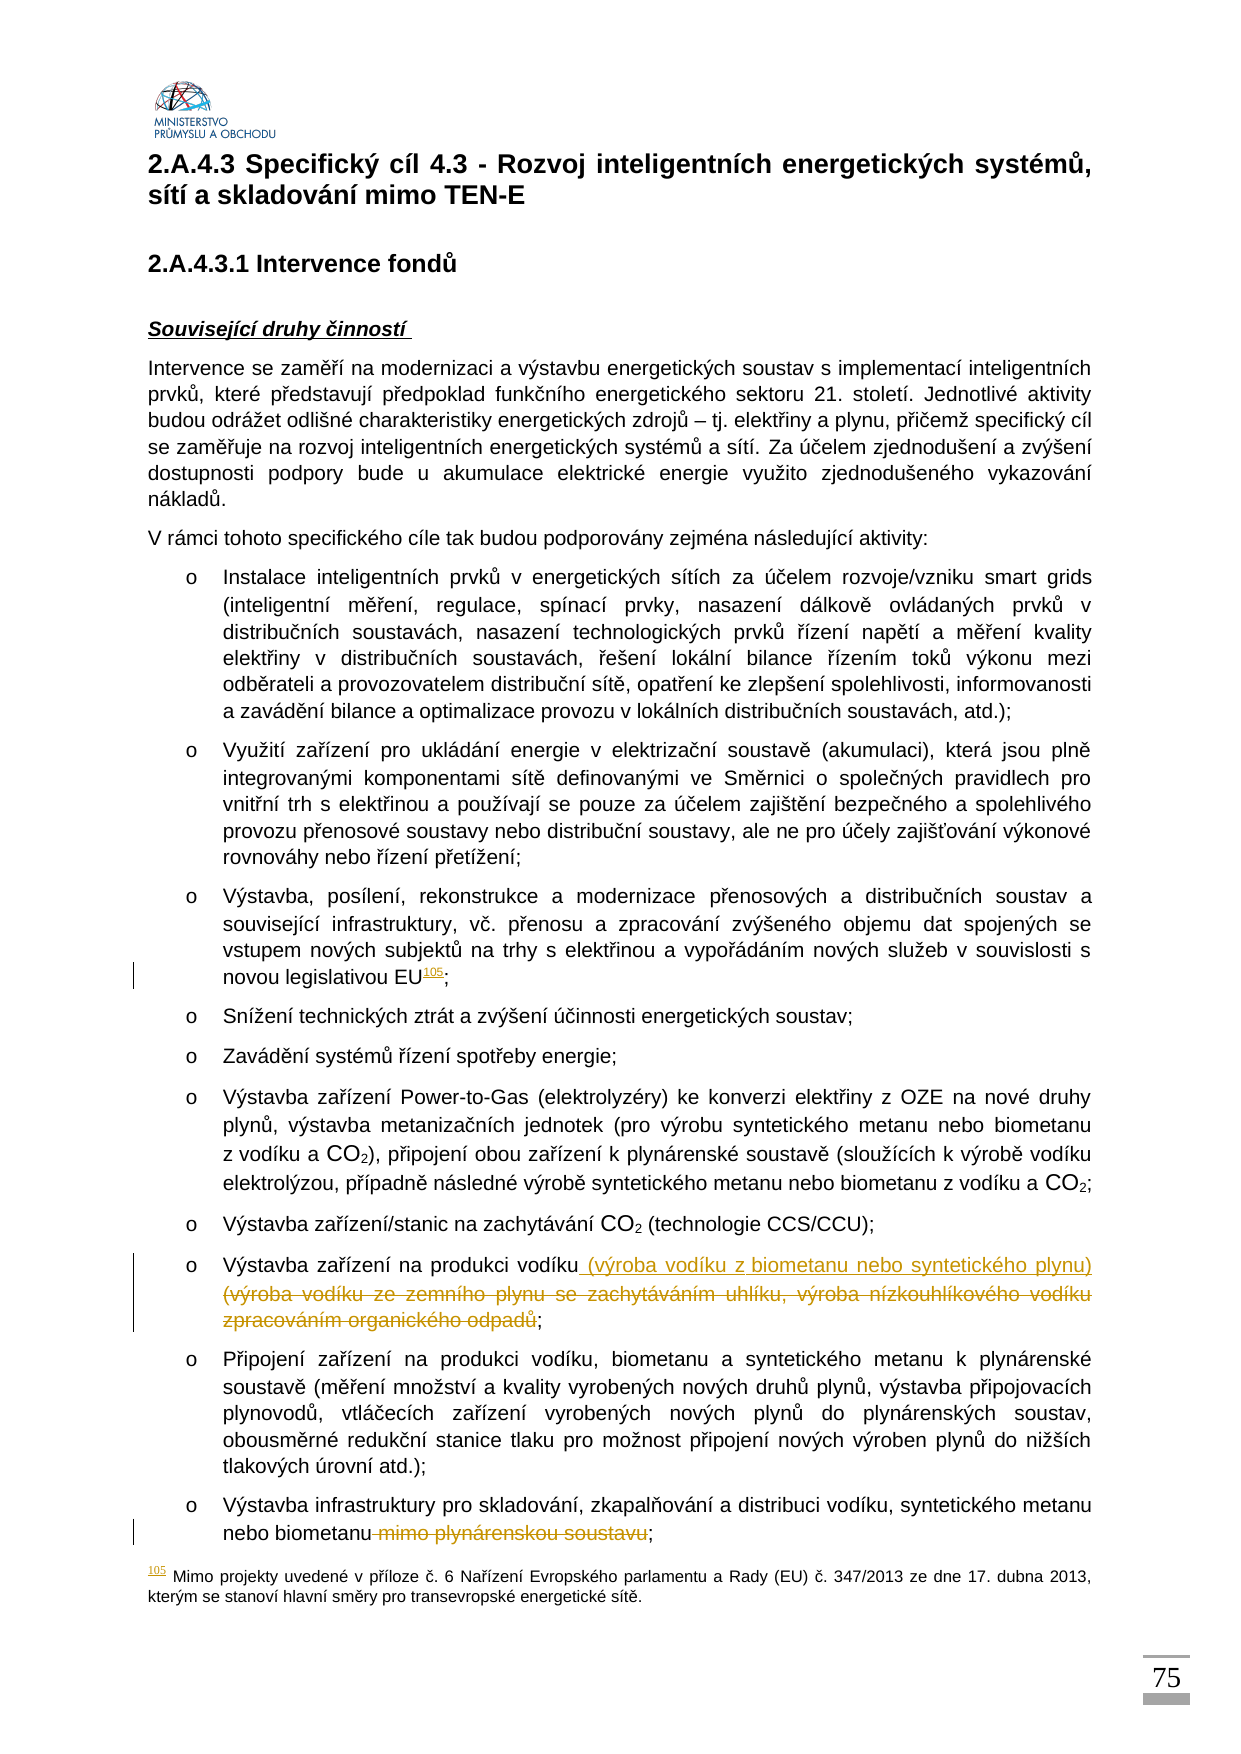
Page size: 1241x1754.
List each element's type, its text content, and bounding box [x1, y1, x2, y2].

list Výstavba zařízení na produkci vodíku; [185, 1253, 1092, 1332]
text 2.A.4.3.1 Intervence fondů [148, 249, 1092, 278]
text 2.A.4.3 Specifický cíl 4.3 - Rozvoj inteligentních energetických systémů, sítí a skladování mimo TEN-E [148, 148, 1092, 210]
picture [147, 73, 283, 146]
list Instalace inteligentních prvků v energetických sítích za účelem rozvoje/vzniku smart grids (inteligentní měření, regulace, spínací prvky, nasazení dálkově ovládaných prvků v distribučních soustavách, nasazení technologických prvků řízení napětí a měření kvality elektřiny v distribučních soustavách, řešení lokální bilance řízením toků výkonu mezi odběrateli a provozovatelem distribuční sítě, opatření ke zlepšení spolehlivosti, informovanosti a zavádění bilance a optimalizace provozu v lokálních distribučních soustavách, atd.); [185, 565, 1092, 723]
text Intervence se zaměří na modernizaci a výstavbu energetických soustav s implementací inteligentních prvků, které představují předpoklad funkčního energetického sektoru 21. století. Jednotlivé aktivity budou odrážet odlišné charakteristiky energetických zdrojů – tj. elektřiny a plynu, přičemž specifický cíl se zaměřuje na rozvoj inteligentních energetických systémů a sítí. Za účelem zjednodušení a zvýšení dostupnosti podpory bude u akumulace elektrické energie využito zjednodušeného vykazování nákladů. [148, 356, 1092, 511]
list Výstavba zařízení Power-to-Gas (elektrolyzéry) ke konverzi elektřiny z OZE na nové druhy plynů, výstavba metanizačních jednotek (pro výrobu syntetického metanu nebo biometanu z vodíku a CO2), připojení obou zařízení k plynárenské soustavě (sloužících k výrobě vodíku elektrolýzou, případně následné výrobě syntetického metanu nebo biometanu z vodíku a CO2; [185, 1085, 1092, 1195]
list Snížení technických ztrát a zvýšení účinnosti energetických soustav; [185, 1003, 1092, 1029]
list Připojení zařízení na produkci vodíku, biometanu a syntetického metanu k plynárenské soustavě (měření množství a kvality vyrobených nových druhů plynů, výstavba připojovacích plynovodů, vtláčecích zařízení vyrobených nových plynů do plynárenských soustav, obousměrné redukční stanice tlaku pro možnost připojení nových výroben plynů do nižších tlakových úrovní atd.); [185, 1347, 1092, 1478]
list Výstavba zařízení/stanic na zachytávání CO2 (technologie CCS/CCU); [185, 1210, 1092, 1238]
list Využití zařízení pro ukládání energie v elektrizační soustavě (akumulaci), která jsou plně integrovanými komponentami sítě definovanými ve Směrnici o společných pravidlech pro vnitřní trh s elektřinou a používají se pouze za účelem zajištění bezpečného a spolehlivého provozu přenosové soustavy nebo distribuční soustavy, ale ne pro účely zajišťování výkonové rovnováhy nebo řízení přetížení; [185, 737, 1092, 869]
text V rámci tohoto specifického cíle tak budou podporovány zejména následující aktivity: [148, 526, 1092, 550]
list Výstavba infrastruktury pro skladování, zkapalňování a distribuci vodíku, syntetického metanu nebo biometanu; [185, 1493, 1092, 1545]
list Zavádění systémů řízení spotřeby energie; [185, 1044, 1092, 1070]
text Související druhy činností [148, 317, 1092, 341]
list Výstavba, posílení, rekonstrukce a modernizace přenosových a distribučních soustav a související infrastruktury, vč. přenosu a zpracování zvýšeného objemu dat spojených se vstupem nových subjektů na trhy s elektřinou a vypořádáním nových služeb v souvislosti s novou legislativou EU; [185, 884, 1092, 988]
